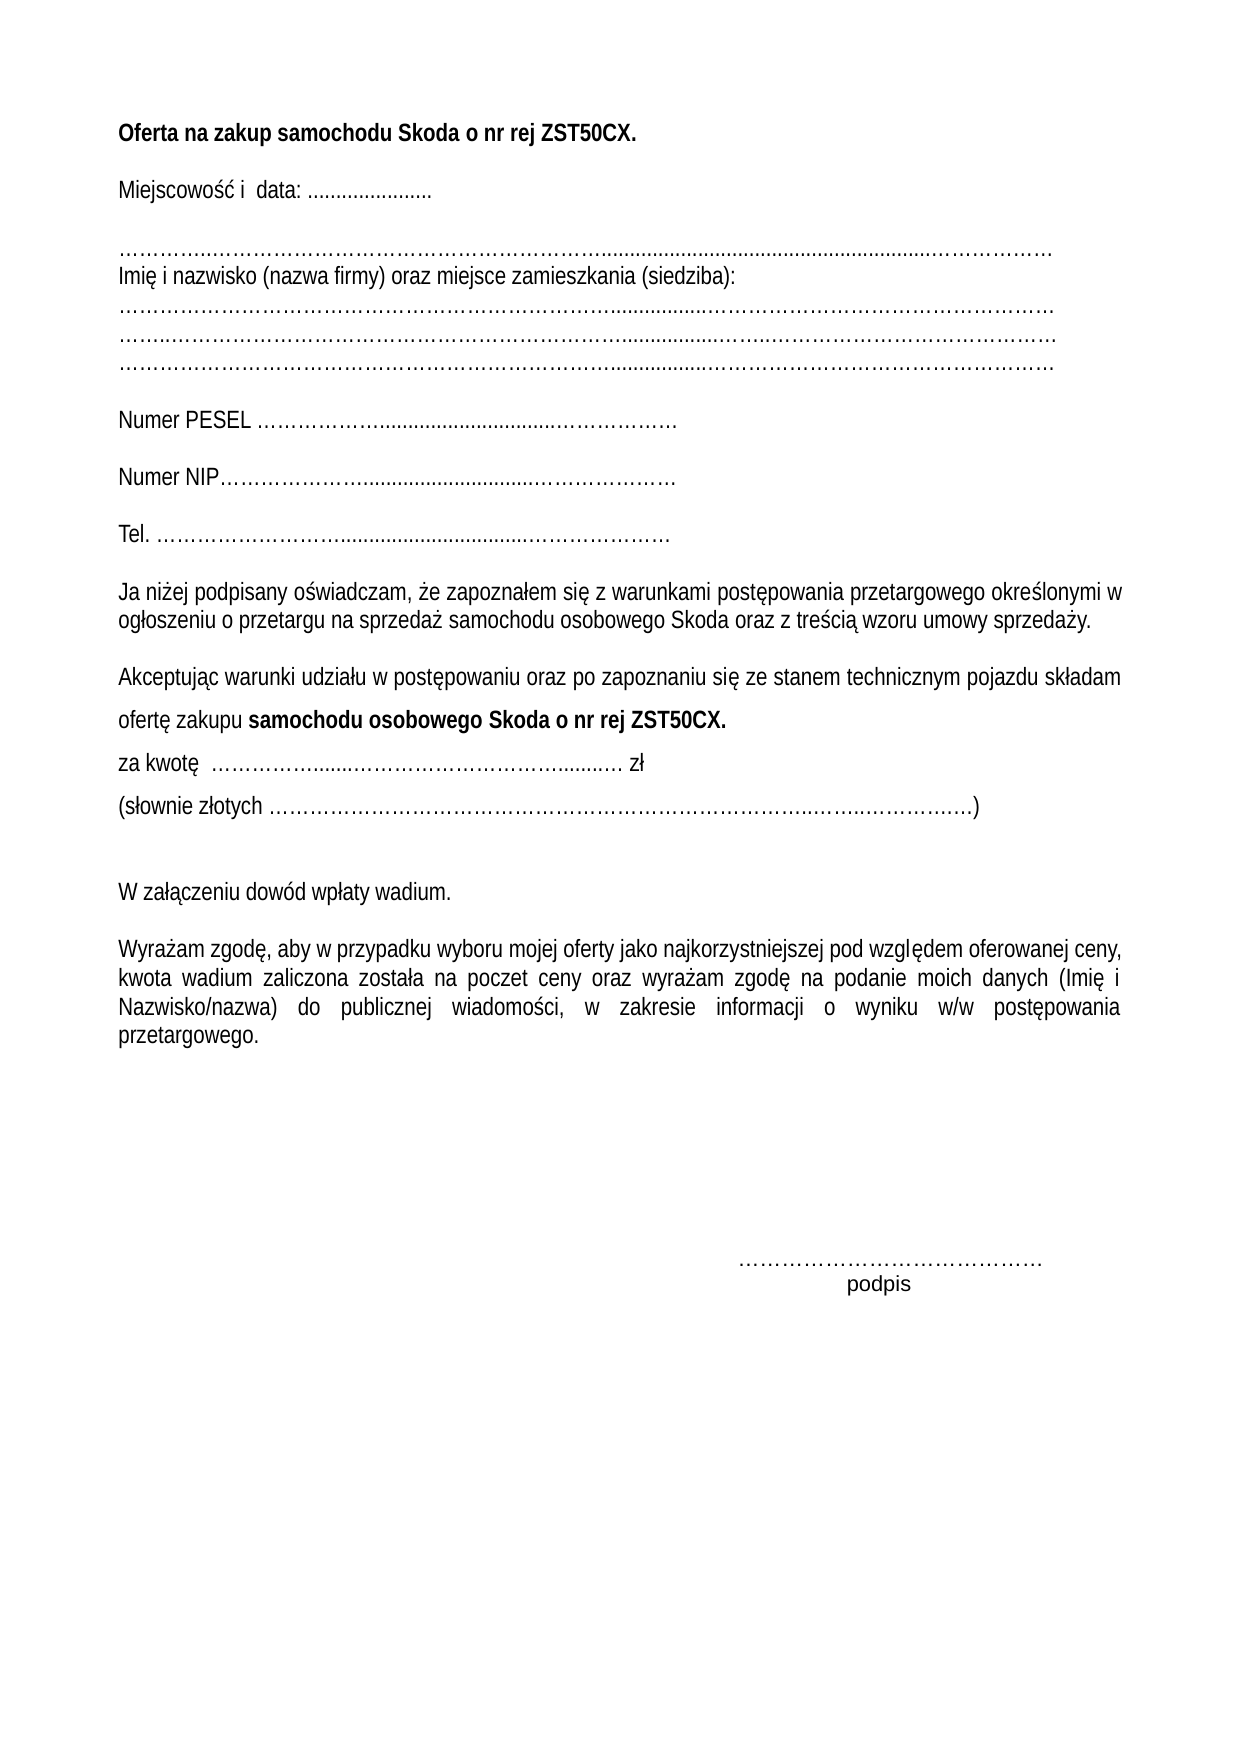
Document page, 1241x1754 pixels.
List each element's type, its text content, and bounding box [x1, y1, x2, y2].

text ……………………………………………………………….................…………………………………………… [118, 347, 1122, 376]
text …………………………………… [118, 1246, 1122, 1271]
text ……………………………………………………………….................…………………………………………… [118, 290, 1122, 319]
text (słownie złotych ……………………………………………………………………..……..………….…) [118, 791, 1122, 820]
text W załączeniu dowód wpłaty wadium. [118, 877, 1122, 906]
text za kwotę …………….......…………………………........… zł [118, 748, 1122, 777]
text Miejscowość i data: ...................... [118, 175, 1122, 204]
text Wyrażam zgodę, aby w przypadku wyboru mojej oferty jako najkorzystniejszej pod względem oferowanej ceny, kwota wadium zaliczona została na poczet ceny oraz wyrażam zgodę na podanie moich danych (Imię i Nazwisko/nazwa) do publicznej wiadomości, w zakresie informacji o wyniku w/w postępowania przetargowego. [118, 934, 1122, 1049]
text podpis [118, 1271, 1122, 1296]
text Imię i nazwisko (nazwa firmy) oraz miejsce zamieszkania (siedziba): [118, 261, 1122, 290]
text Akceptując warunki udziału w postępowaniu oraz po zapoznaniu się ze stanem technicznym pojazdu składam ofertę zakupu samochodu osobowego Skoda o nr rej ZST50CX. [118, 662, 1122, 734]
text …………..…………………………………………………..........................................................……………… [118, 233, 1122, 261]
text Ja niżej podpisany oświadczam, że zapoznałem się z warunkami postępowania przetargowego określonymi w ogłoszeniu o przetargu na sprzedaż samochodu osobowego Skoda oraz z treścią wzoru umowy sprzedaży. [118, 576, 1122, 634]
text Oferta na zakup samochodu Skoda o nr rej ZST50CX. [118, 118, 1122, 147]
text ……..………………………………………………………….................……..…………………………………… [118, 319, 1122, 347]
text Tel. ……………………….................................………………… [118, 519, 1122, 548]
text Numer NIP…………………..............................………………… [118, 462, 1122, 491]
text Numer PESEL ………………...............................……………… [118, 404, 1122, 433]
